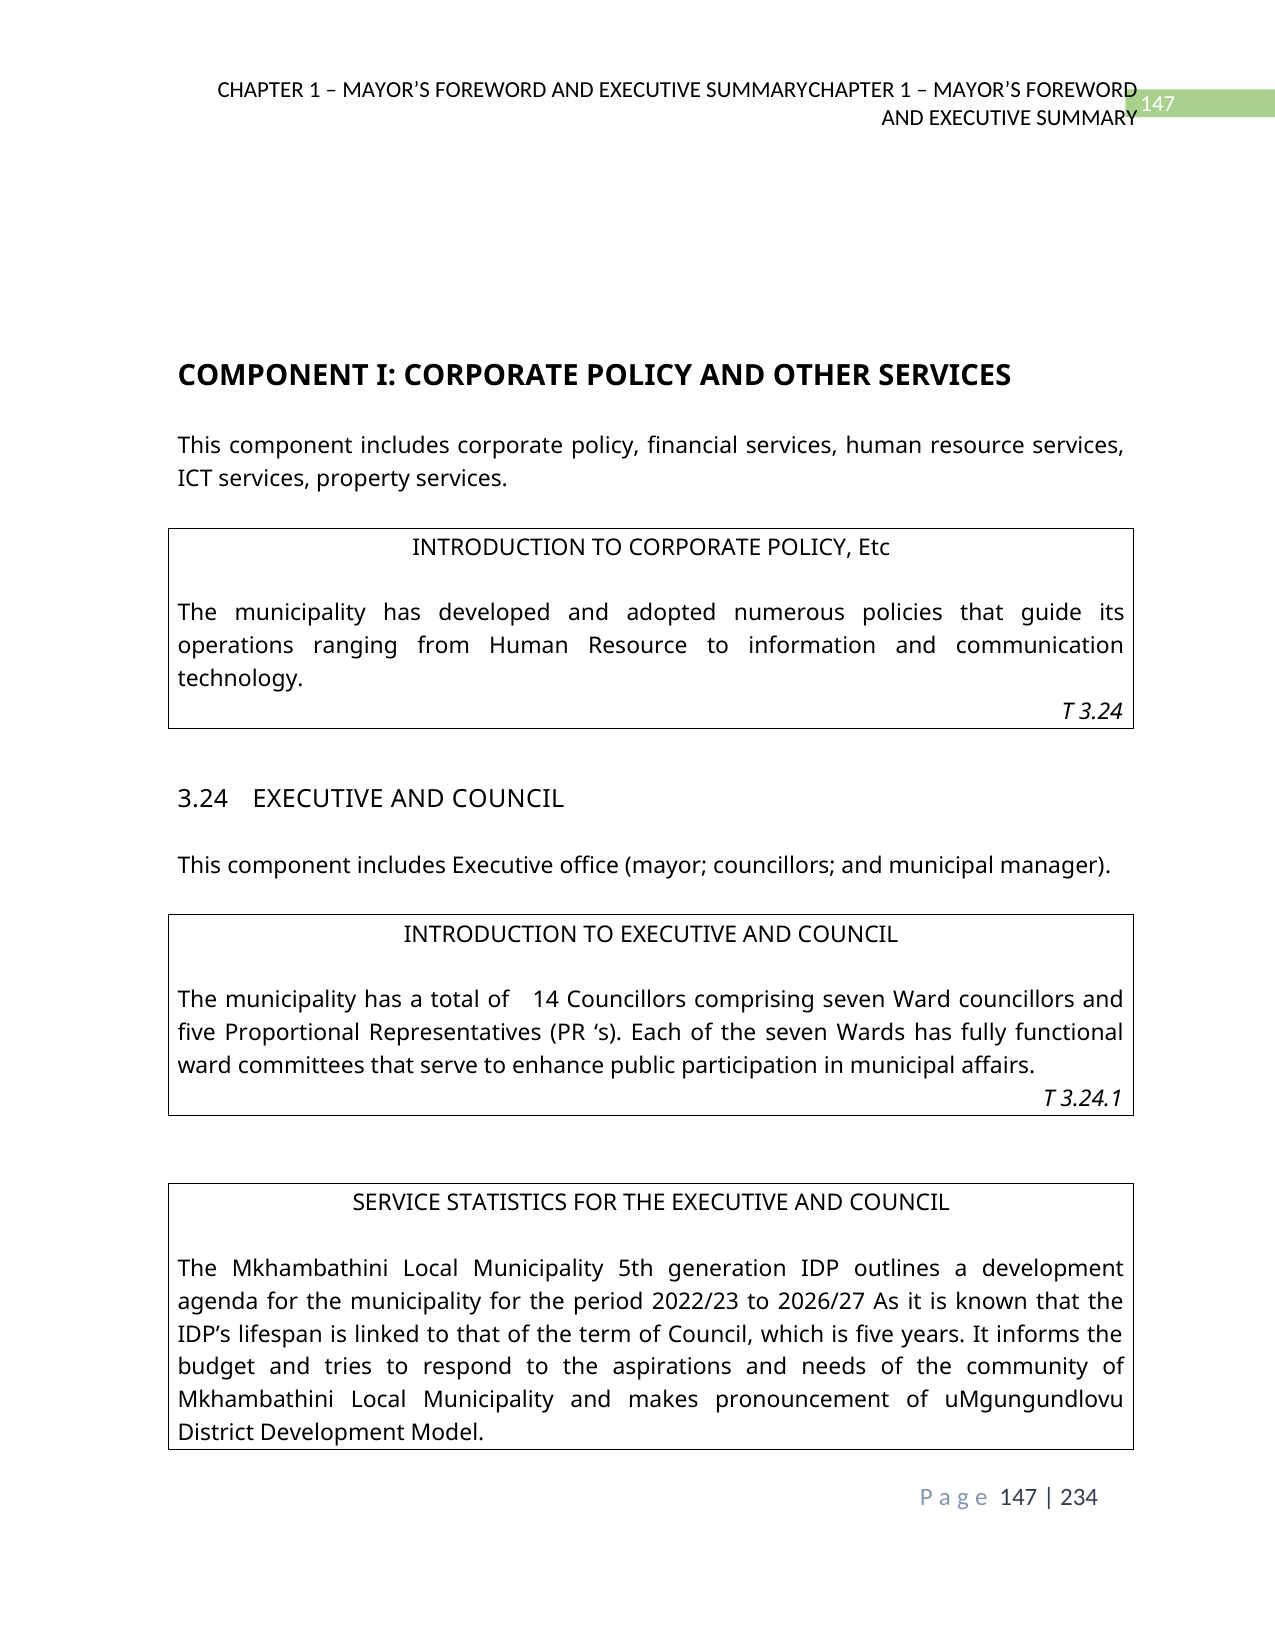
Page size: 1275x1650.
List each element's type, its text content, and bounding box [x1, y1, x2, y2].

text The municipality has a total of 14 Councillors comprising seven Ward councillors and five Proportional Representatives (PR ‘s). Each of the seven Wards has fully functional ward committees that serve to enhance public participation in municipal affairs. [169, 980, 1133, 1078]
text The Mkhambathini Local Municipality 5th generation IDP outlines a development agenda for the municipality for the period 2022/23 to 2026/27 As it is known that the IDP’s lifespan is linked to that of the term of Council, which is five years. It informs the budget and tries to respond to the aspirations and needs of the community of Mkhambathini Local Municipality and makes pronouncement of uMgungundlovu District Development Model. [169, 1249, 1133, 1449]
text The municipality has developed and adopted numerous policies that guide its operations ranging from Human Resource to information and communication technology. [169, 593, 1133, 692]
text INTRODUCTION TO EXECUTIVE AND COUNCIL [169, 915, 1133, 949]
text INTRODUCTION TO CORPORATE POLICY, Etc [169, 529, 1133, 562]
text SERVICE STATISTICS FOR THE EXECUTIVE AND COUNCIL [169, 1184, 1133, 1217]
text T 3.24.1 [169, 1078, 1133, 1115]
subtitle 3.24 EXECUTIVE AND COUNCIL [177, 780, 1125, 814]
text This component includes Executive office (mayor; councillors; and municipal manager). [177, 849, 1125, 880]
text This component includes corporate policy, financial services, human resource services, ICT services, property services. [177, 429, 1125, 493]
text T 3.24 [169, 692, 1133, 728]
subtitle COMPONENT I: CORPORATE POLICY AND OTHER SERVICES [177, 355, 1125, 394]
